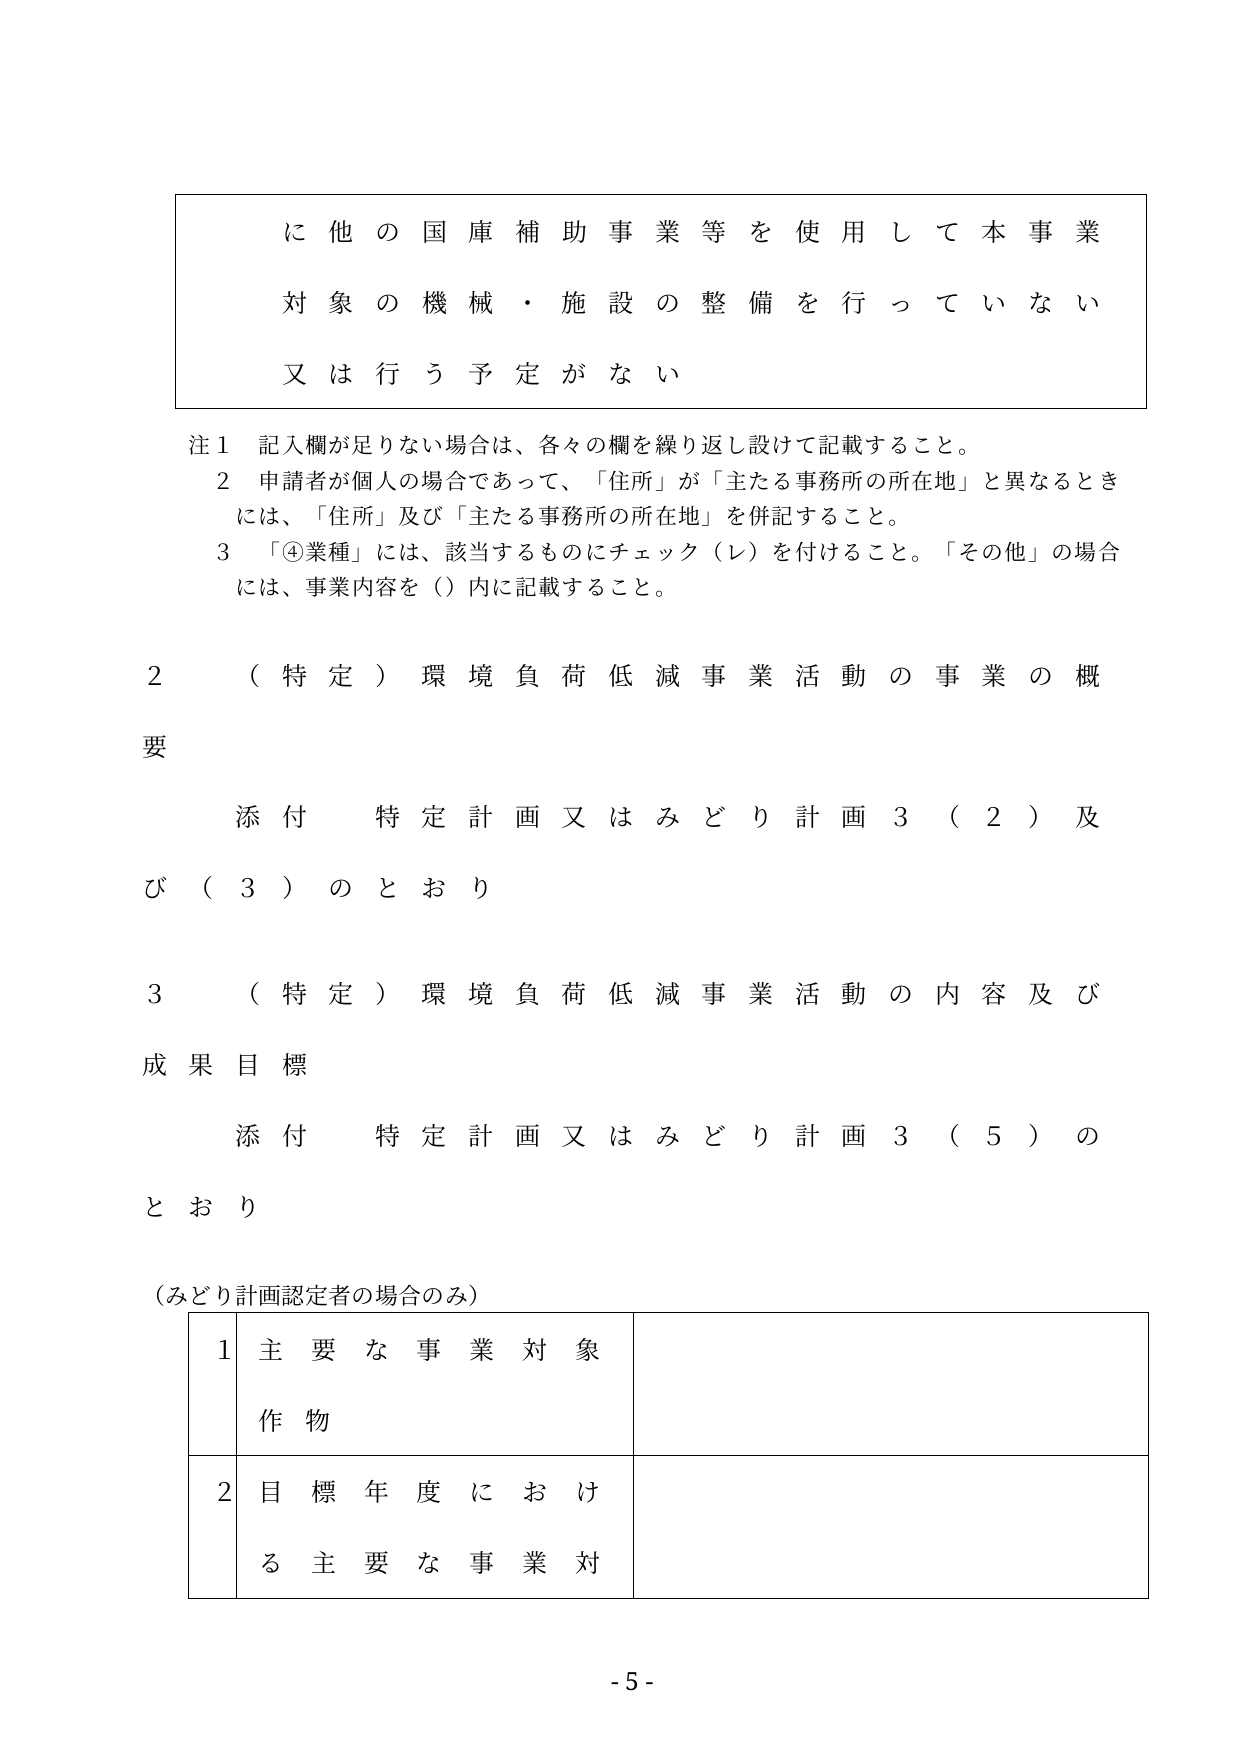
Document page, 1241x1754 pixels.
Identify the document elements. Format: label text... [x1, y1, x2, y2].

table_cell [634, 1456, 1148, 1597]
text ３ 「④業種」には、該当するものにチェック（レ）を付けること。「その他」の場合には、事業内容を（）内に記載すること。 [212, 533, 1122, 604]
text （みどり計画認定者の場合のみ） [142, 1277, 1122, 1312]
table_cell ２ [189, 1456, 236, 1597]
table_header １ [189, 1313, 236, 1455]
text 添付 特定計画又はみどり計画３（２）及び（３）のとおり [142, 781, 1122, 922]
table_header 主要な事業対象作物 [237, 1313, 633, 1455]
table_header [634, 1313, 1148, 1455]
text ２ 申請者が個人の場合であって、「住所」が「主たる事務所の所在地」と異なるときには、「住所」及び「主たる事務所の所在地」を併記すること。 [212, 462, 1122, 533]
text 添付 特定計画又はみどり計画３（５）のとおり [142, 1099, 1122, 1241]
text 注１ 記入欄が足りない場合は、各々の欄を繰り返し設けて記載すること。 [188, 427, 1122, 462]
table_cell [176, 195, 1146, 408]
text ３ （特定）環境負荷低減事業活動の内容及び成果目標 [142, 958, 1122, 1099]
text ２ （特定）環境負荷低減事業活動の事業の概要 [142, 639, 1122, 781]
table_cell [237, 1456, 633, 1597]
